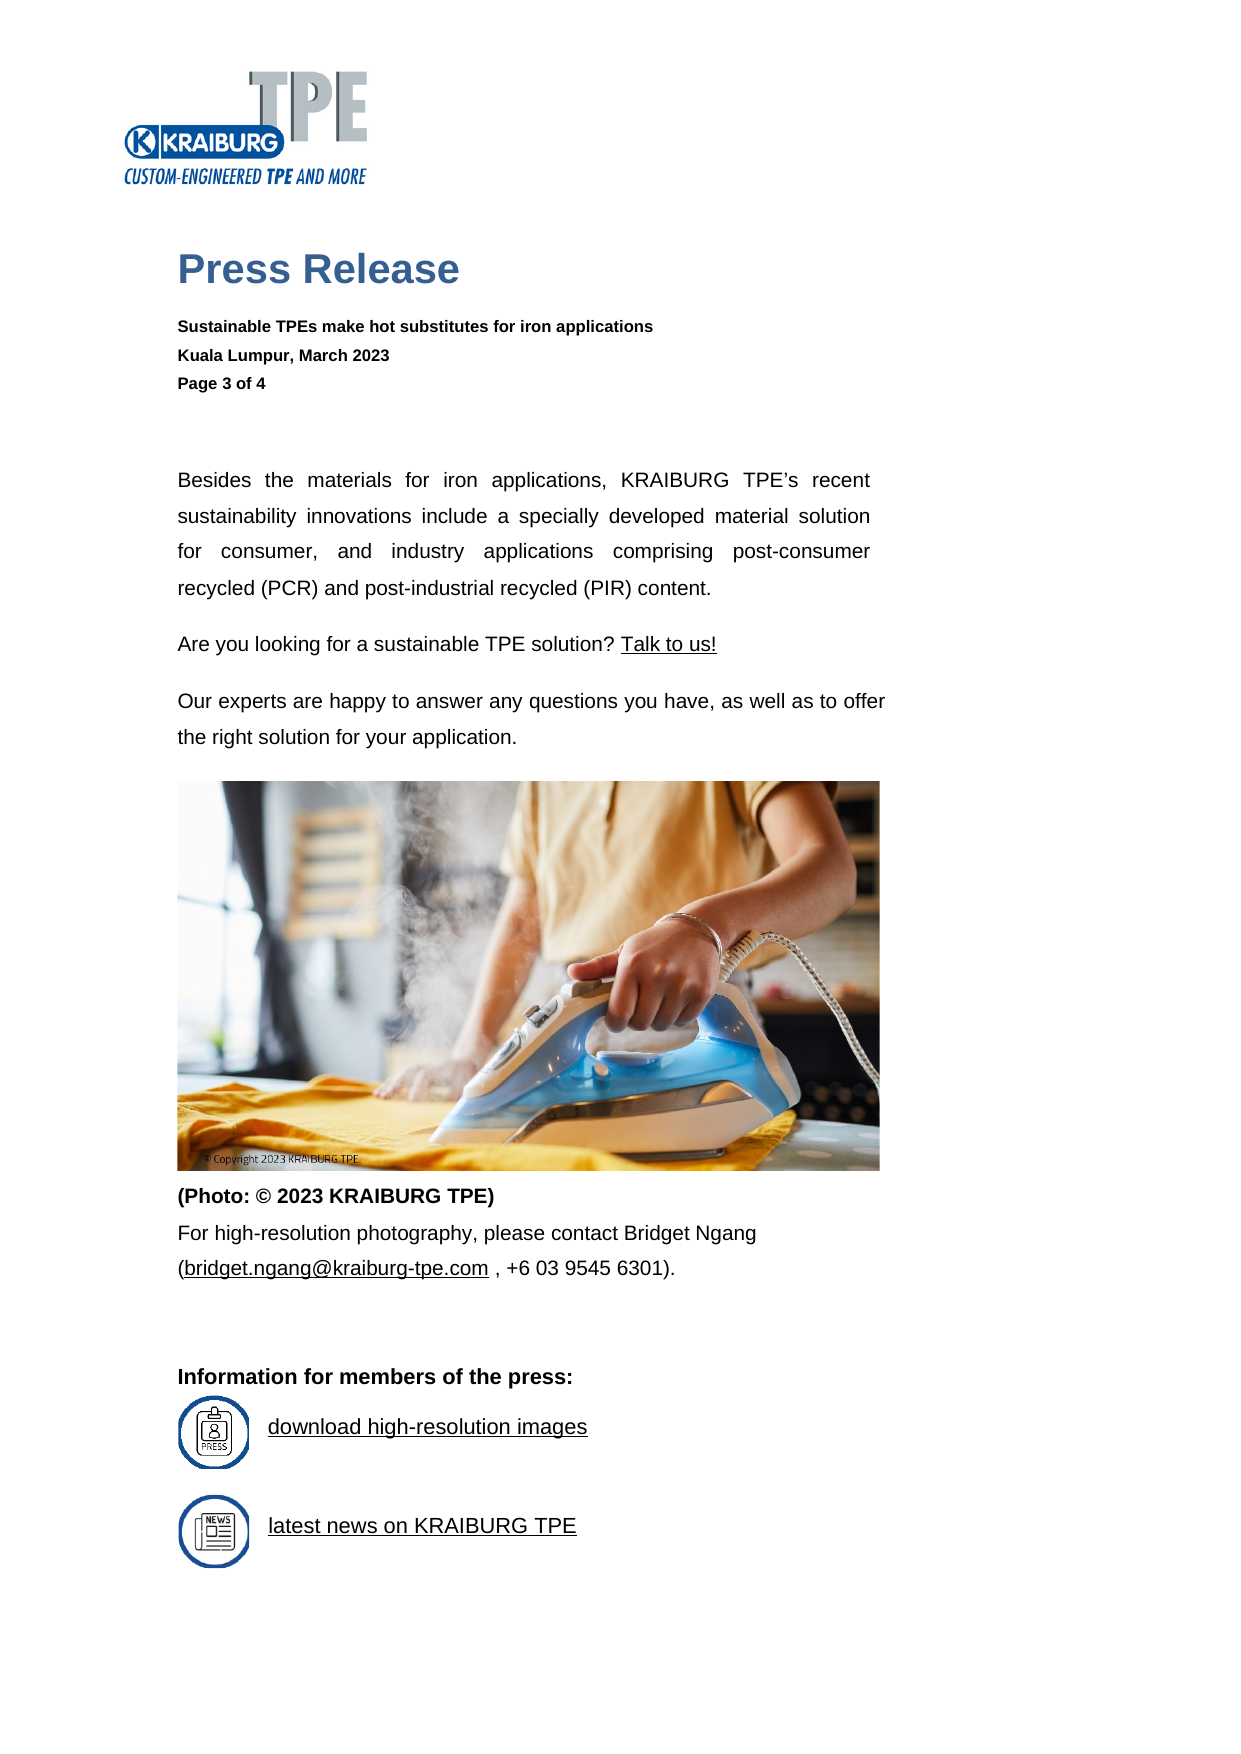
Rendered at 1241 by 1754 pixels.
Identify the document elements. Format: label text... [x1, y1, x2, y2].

text Information for members of the press: [177, 1364, 886, 1389]
picture [112, 55, 379, 200]
picture [177, 1494, 249, 1567]
text (Photo: © 2023 KRAIBURG TPE) [177, 1184, 886, 1208]
text For high-resolution photography, please contact Bridget Ngang (bridget.ngang@kraiburg-tpe.com , +6 03 9545 6301). [177, 1220, 886, 1280]
text latest news on KRAIBURG TPE [249, 1513, 886, 1539]
text Our experts are happy to answer any questions you have, as well as to offer the right solution for your application. [177, 689, 886, 749]
text Besides the materials for iron applications, KRAIBURG TPE’s recent sustainability innovations include a specially developed material solution for consumer, and industry applications comprising post-consumer recycled (PCR) and post-industrial recycled (PIR) content. [177, 467, 871, 599]
text download high-resolution images [249, 1414, 886, 1439]
picture [177, 781, 880, 1171]
text Are you looking for a sustainable TPE solution? Talk to us! [177, 632, 886, 656]
picture [176, 1395, 249, 1468]
